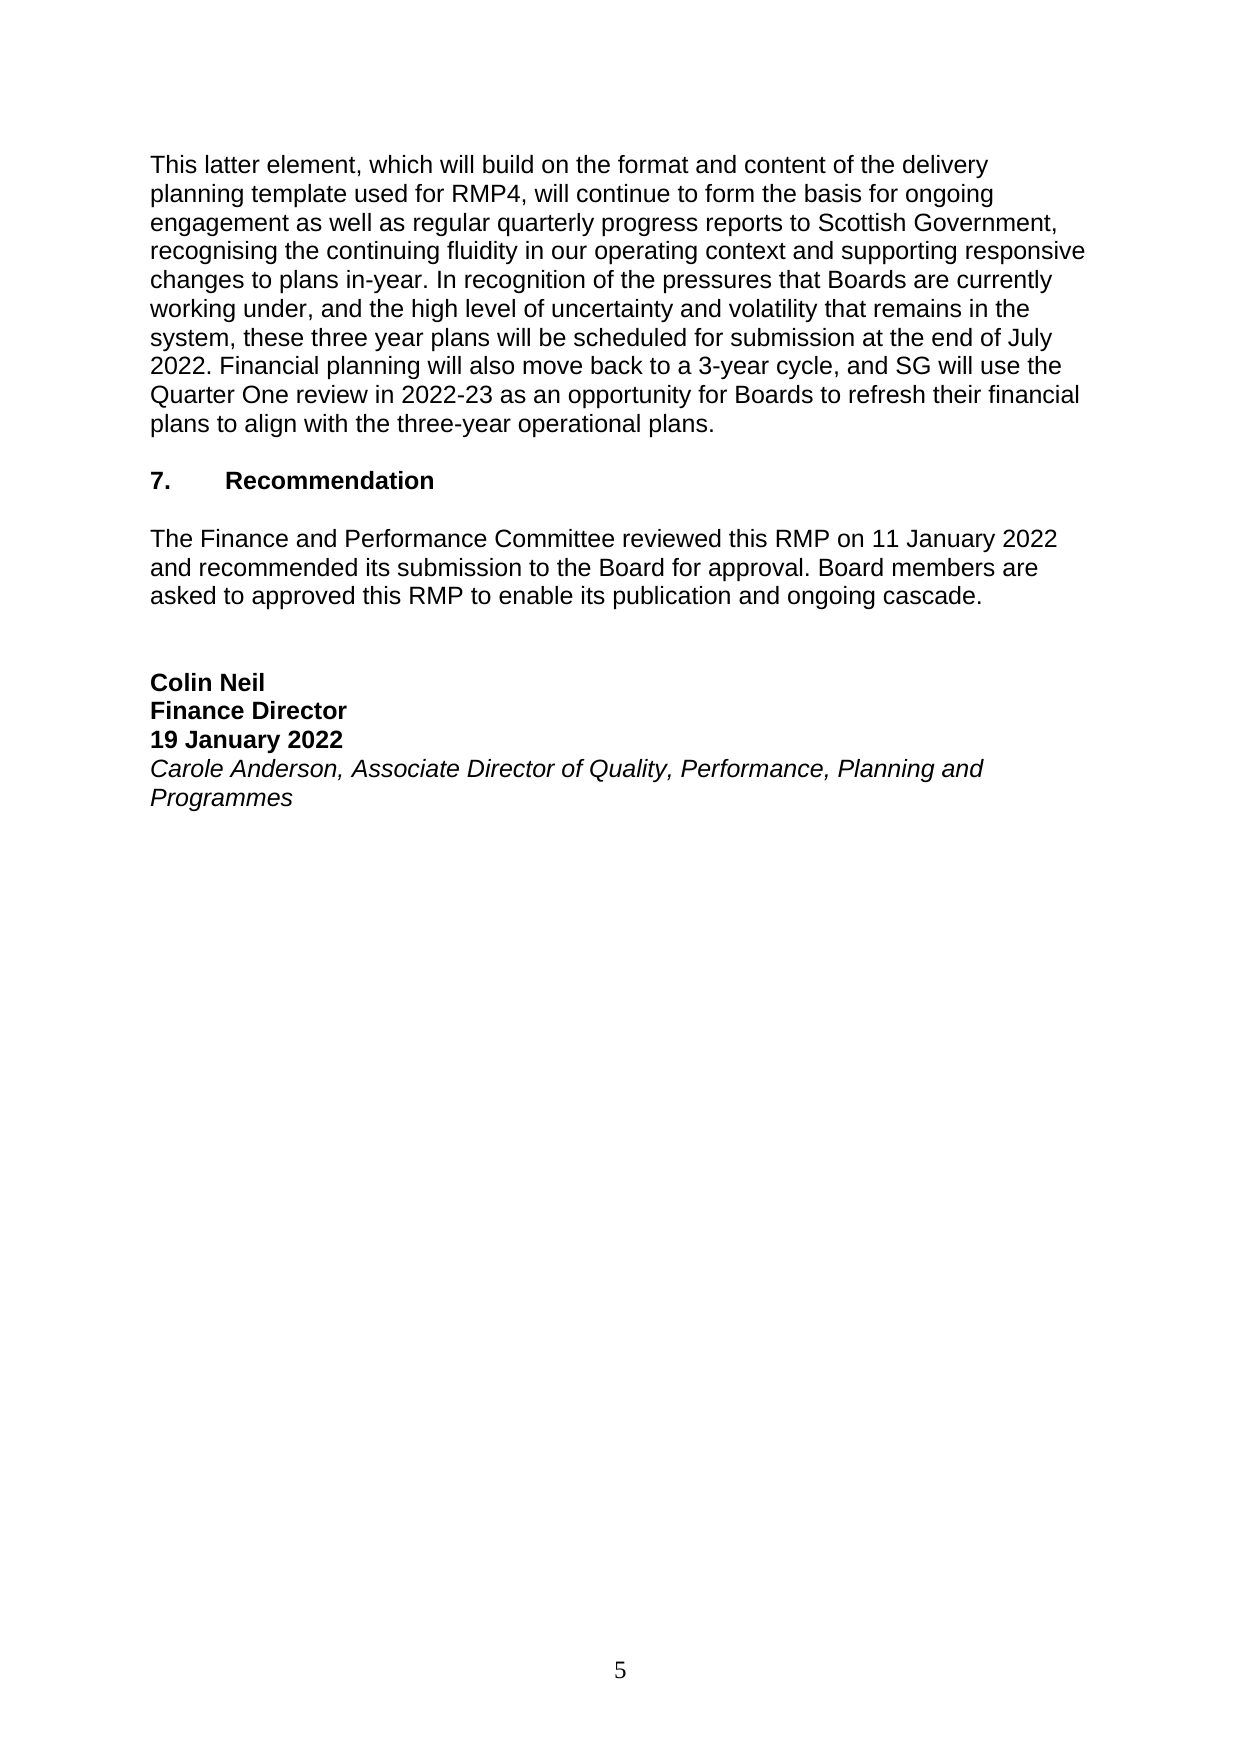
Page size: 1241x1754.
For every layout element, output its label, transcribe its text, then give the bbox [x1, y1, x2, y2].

text The Finance and Performance Committee reviewed this RMP on 11 January 2022 and recommended its submission to the Board for approval. Board members are asked to approved this RMP to enable its publication and ongoing cascade. [150, 524, 1071, 610]
text Colin Neil [150, 667, 1071, 696]
text Finance Director [150, 696, 1071, 725]
text 7. Recommendation [150, 466, 1071, 495]
text Carole Anderson, Associate Director of Quality, Performance, Planning and Programmes [150, 754, 1090, 811]
text This latter element, which will build on the format and content of the delivery planning template used for RMP4, will continue to form the basis for ongoing engagement as well as regular quarterly progress reports to Scottish Government, recognising the continuing fluidity in our operating context and supporting responsive changes to plans in-year. In recognition of the pressures that Boards are currently working under, and the high level of uncertainty and volatility that remains in the system, these three year plans will be scheduled for submission at the end of July 2022. Financial planning will also move back to a 3-year cycle, and SG will use the Quarter One review in 2022-23 as an opportunity for Boards to refresh their financial plans to align with the three-year operational plans. [150, 150, 1090, 437]
text 19 January 2022 [150, 725, 1071, 754]
